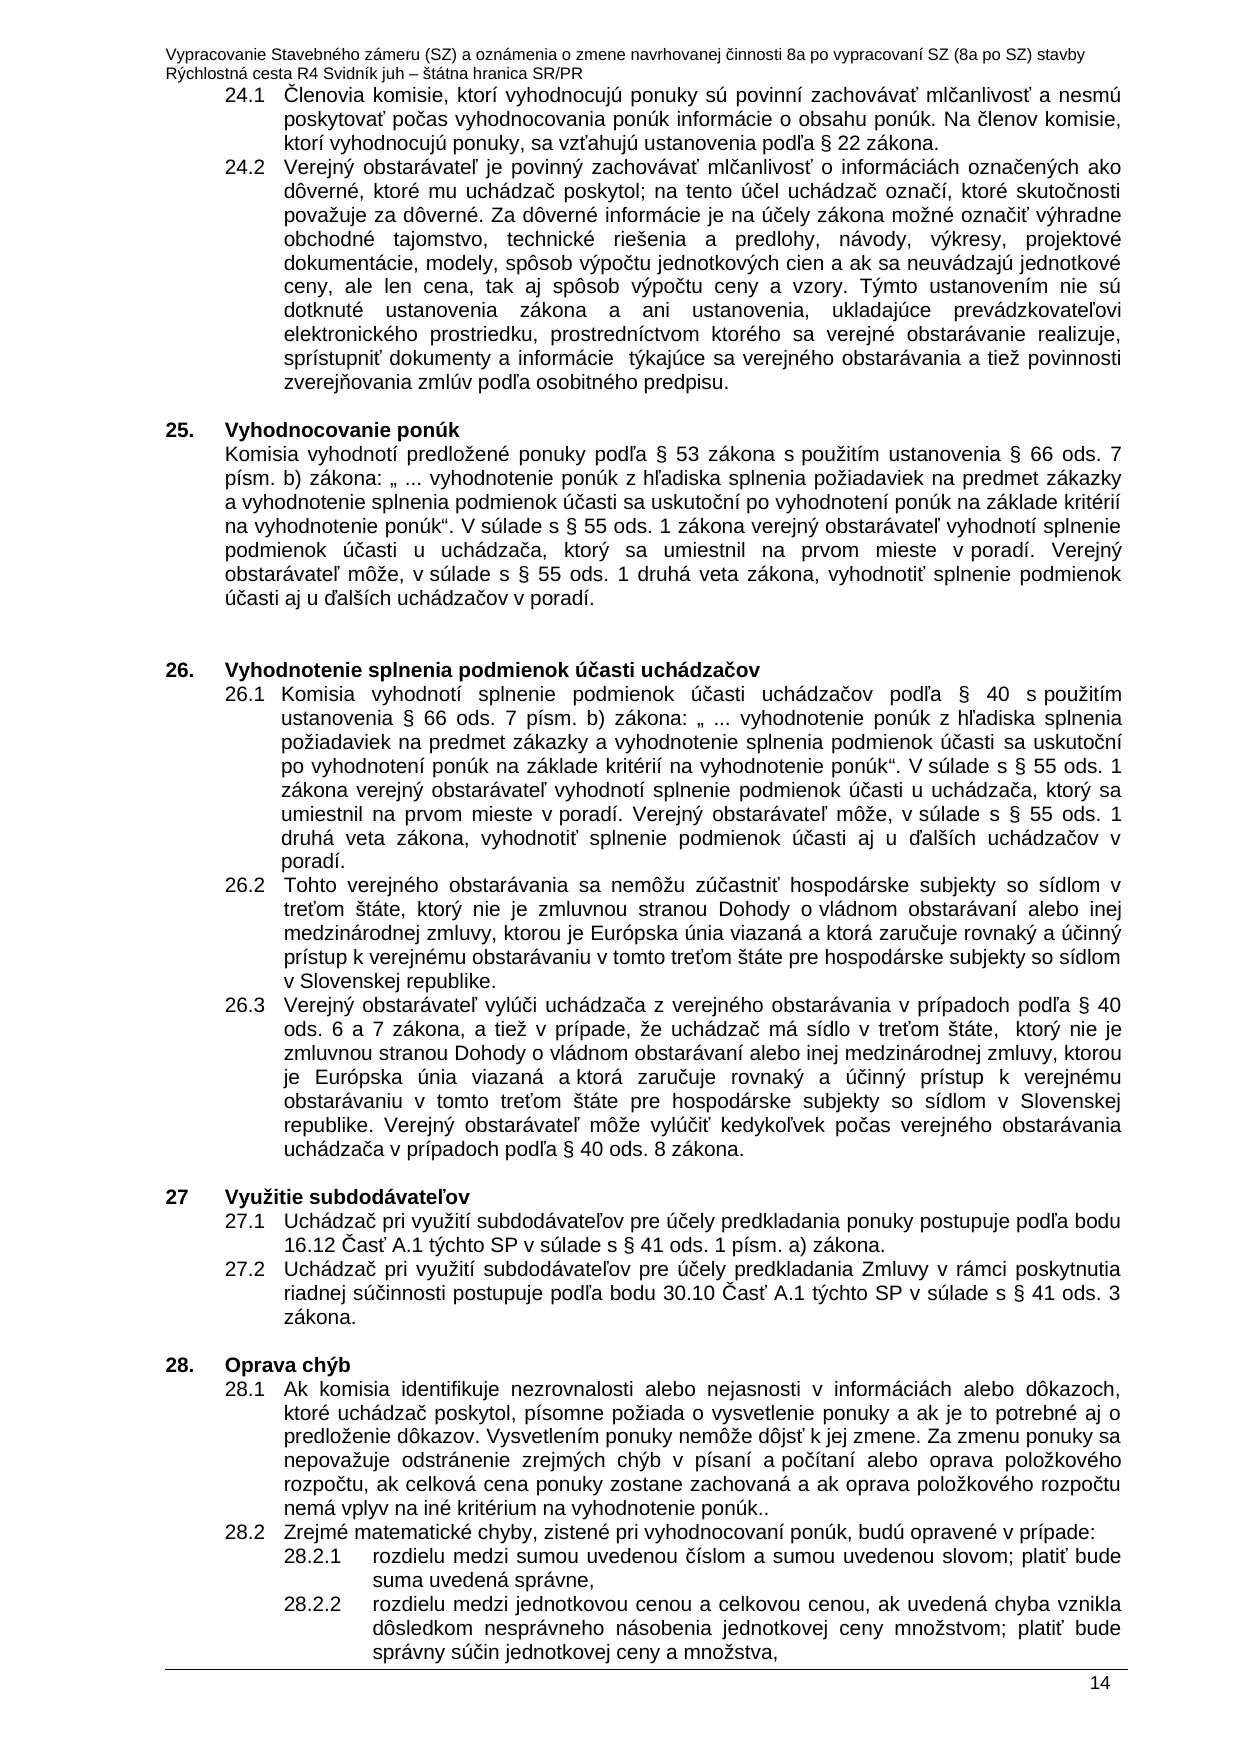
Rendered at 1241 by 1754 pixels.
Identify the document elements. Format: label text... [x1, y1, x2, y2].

text 24.2 Verejný obstarávateľ je povinný zachovávať mlčanlivosť o informáciách označených ako dôverné, ktoré mu uchádzač poskytol; na tento účel uchádzač označí, ktoré skutočnosti považuje za dôverné. Za dôverné informácie je na účely zákona možné označiť výhradne obchodné tajomstvo, technické riešenia a predlohy, návody, výkresy, projektové dokumentácie, modely, spôsob výpočtu jednotkových cien a ak sa neuvádzajú jednotkové ceny, ale len cena, tak aj spôsob výpočtu ceny a vzory. Týmto ustanovením nie sú dotknuté ustanovenia zákona a ani ustanovenia, ukladajúce prevádzkovateľovi elektronického prostriedku, prostredníctvom ktorého sa verejné obstarávanie realizuje, sprístupniť dokumenty a informácie týkajúce sa verejného obstarávania a tiež povinnosti zverejňovania zmlúv podľa osobitného predpisu. [224, 154, 1122, 394]
text 27 Využitie subdodávateľov [165, 1185, 1122, 1209]
text 28. Oprava chýb [165, 1352, 1122, 1376]
text 27.2 Uchádzač pri využití subdodávateľov pre účely predkladania Zmluvy v rámci poskytnutia riadnej súčinnosti postupuje podľa bodu 30.10 Časť A.1 týchto SP v súlade s § 41 ods. 3 zákona. [224, 1257, 1122, 1328]
list Tohto verejného obstarávania sa nemôžu zúčastniť hospodárske subjekty so sídlom v treťom štáte, ktorý nie je zmluvnou stranou Dohody o vládnom obstarávaní alebo inej medzinárodnej zmluvy, ktorou je Európska únia viazaná a ktorá zaručuje rovnaký a účinný prístup k verejnému obstarávaniu v tomto treťom štáte pre hospodárske subjekty so sídlom v Slovenskej republike. [224, 873, 1122, 993]
text 28.2.1 rozdielu medzi sumou uvedenou číslom a sumou uvedenou slovom; platiť bude suma uvedená správne, [283, 1544, 1122, 1592]
text 28.2.2 rozdielu medzi jednotkovou cenou a celkovou cenou, ak uvedená chyba vznikla dôsledkom nesprávneho násobenia jednotkovej ceny množstvom; platiť bude správny súčin jednotkovej ceny a množstva, [283, 1592, 1122, 1664]
text 28.2 Zrejmé matematické chyby, zistené pri vyhodnocovaní ponúk, budú opravené v prípade: [224, 1520, 1122, 1544]
text 24.1 Členovia komisie, ktorí vyhodnocujú ponuky sú povinní zachovávať mlčanlivosť a nesmú poskytovať počas vyhodnocovania ponúk informácie o obsahu ponúk. Na členov komisie, ktorí vyhodnocujú ponuky, sa vzťahujú ustanovenia podľa § 22 zákona. [224, 83, 1122, 154]
text 27.1 Uchádzač pri využití subdodávateľov pre účely predkladania ponuky postupuje podľa bodu 16.12 Časť A.1 týchto SP v súlade s § 41 ods. 1 písm. a) zákona. [224, 1209, 1122, 1257]
text Komisia vyhodnotí predložené ponuky podľa § 53 zákona s použitím ustanovenia § 66 ods. 7 písm. b) zákona: „ ... vyhodnotenie ponúk z hľadiska splnenia požiadaviek na predmet zákazky a vyhodnotenie splnenia podmienok účasti sa uskutoční po vyhodnotení ponúk na základe kritérií na vyhodnotenie ponúk“. V súlade s § 55 ods. 1 zákona verejný obstarávateľ vyhodnotí splnenie podmienok účasti u uchádzača, ktorý sa umiestnil na prvom mieste v poradí. Verejný obstarávateľ môže, v súlade s § 55 ods. 1 druhá veta zákona, vyhodnotiť splnenie podmienok účasti aj u ďalších uchádzačov v poradí. [224, 442, 1122, 610]
list Verejný obstarávateľ vylúči uchádzača z verejného obstarávania v prípadoch podľa § 40 ods. 6 a 7 zákona, a tiež v prípade, že uchádzač má sídlo v treťom štáte, ktorý nie je zmluvnou stranou Dohody o vládnom obstarávaní alebo inej medzinárodnej zmluvy, ktorou je Európska únia viazaná a ktorá zaručuje rovnaký a účinný prístup k verejnému obstarávaniu v tomto treťom štáte pre hospodárske subjekty so sídlom v Slovenskej republike. Verejný obstarávateľ môže vylúčiť kedykoľvek počas verejného obstarávania uchádzača v prípadoch podľa § 40 ods. 8 zákona. [224, 993, 1122, 1161]
list Komisia vyhodnotí splnenie podmienok účasti uchádzačov podľa § 40 s použitím ustanovenia § 66 ods. 7 písm. b) zákona: „ ... vyhodnotenie ponúk z hľadiska splnenia požiadaviek na predmet zákazky a vyhodnotenie splnenia podmienok účasti sa uskutoční po vyhodnotení ponúk na základe kritérií na vyhodnotenie ponúk“. V súlade s § 55 ods. 1 zákona verejný obstarávateľ vyhodnotí splnenie podmienok účasti u uchádzača, ktorý sa umiestnil na prvom mieste v poradí. Verejný obstarávateľ môže, v súlade s § 55 ods. 1 druhá veta zákona, vyhodnotiť splnenie podmienok účasti aj u ďalších uchádzačov v poradí. [224, 682, 1122, 873]
text 26. Vyhodnotenie splnenia podmienok účasti uchádzačov [165, 658, 1122, 682]
text 25. Vyhodnocovanie ponúk [165, 418, 1122, 442]
text 28.1 Ak komisia identifikuje nezrovnalosti alebo nejasnosti v informáciách alebo dôkazoch, ktoré uchádzač poskytol, písomne požiada o vysvetlenie ponuky a ak je to potrebné aj o predloženie dôkazov. Vysvetlením ponuky nemôže dôjsť k jej zmene. Za zmenu ponuky sa nepovažuje odstránenie zrejmých chýb v písaní a počítaní alebo oprava položkového rozpočtu, ak celková cena ponuky zostane zachovaná a ak oprava položkového rozpočtu nemá vplyv na iné kritérium na vyhodnotenie ponúk.. [224, 1376, 1122, 1520]
